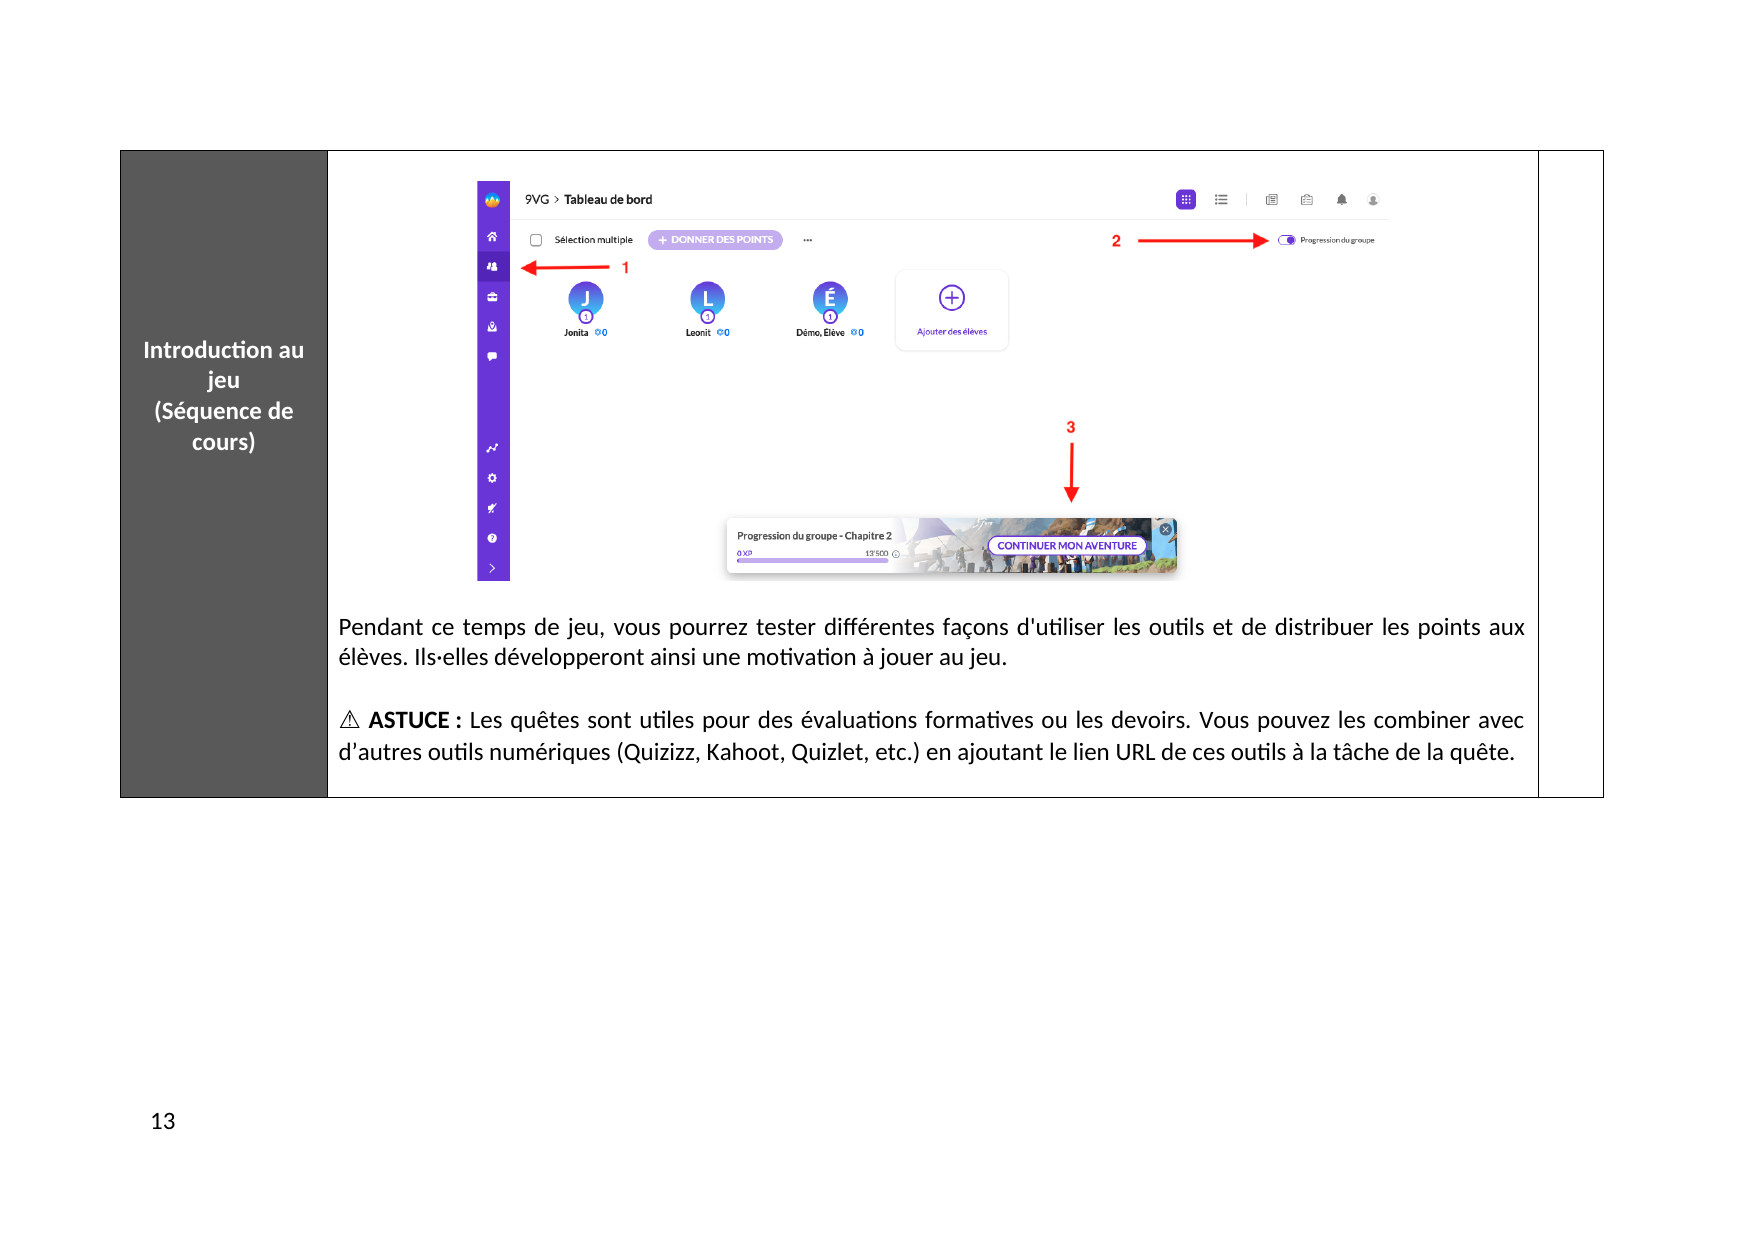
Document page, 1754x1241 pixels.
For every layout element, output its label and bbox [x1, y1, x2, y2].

table_cell [328, 151, 1538, 797]
table_cell [1539, 151, 1603, 797]
picture [477, 181, 1388, 581]
